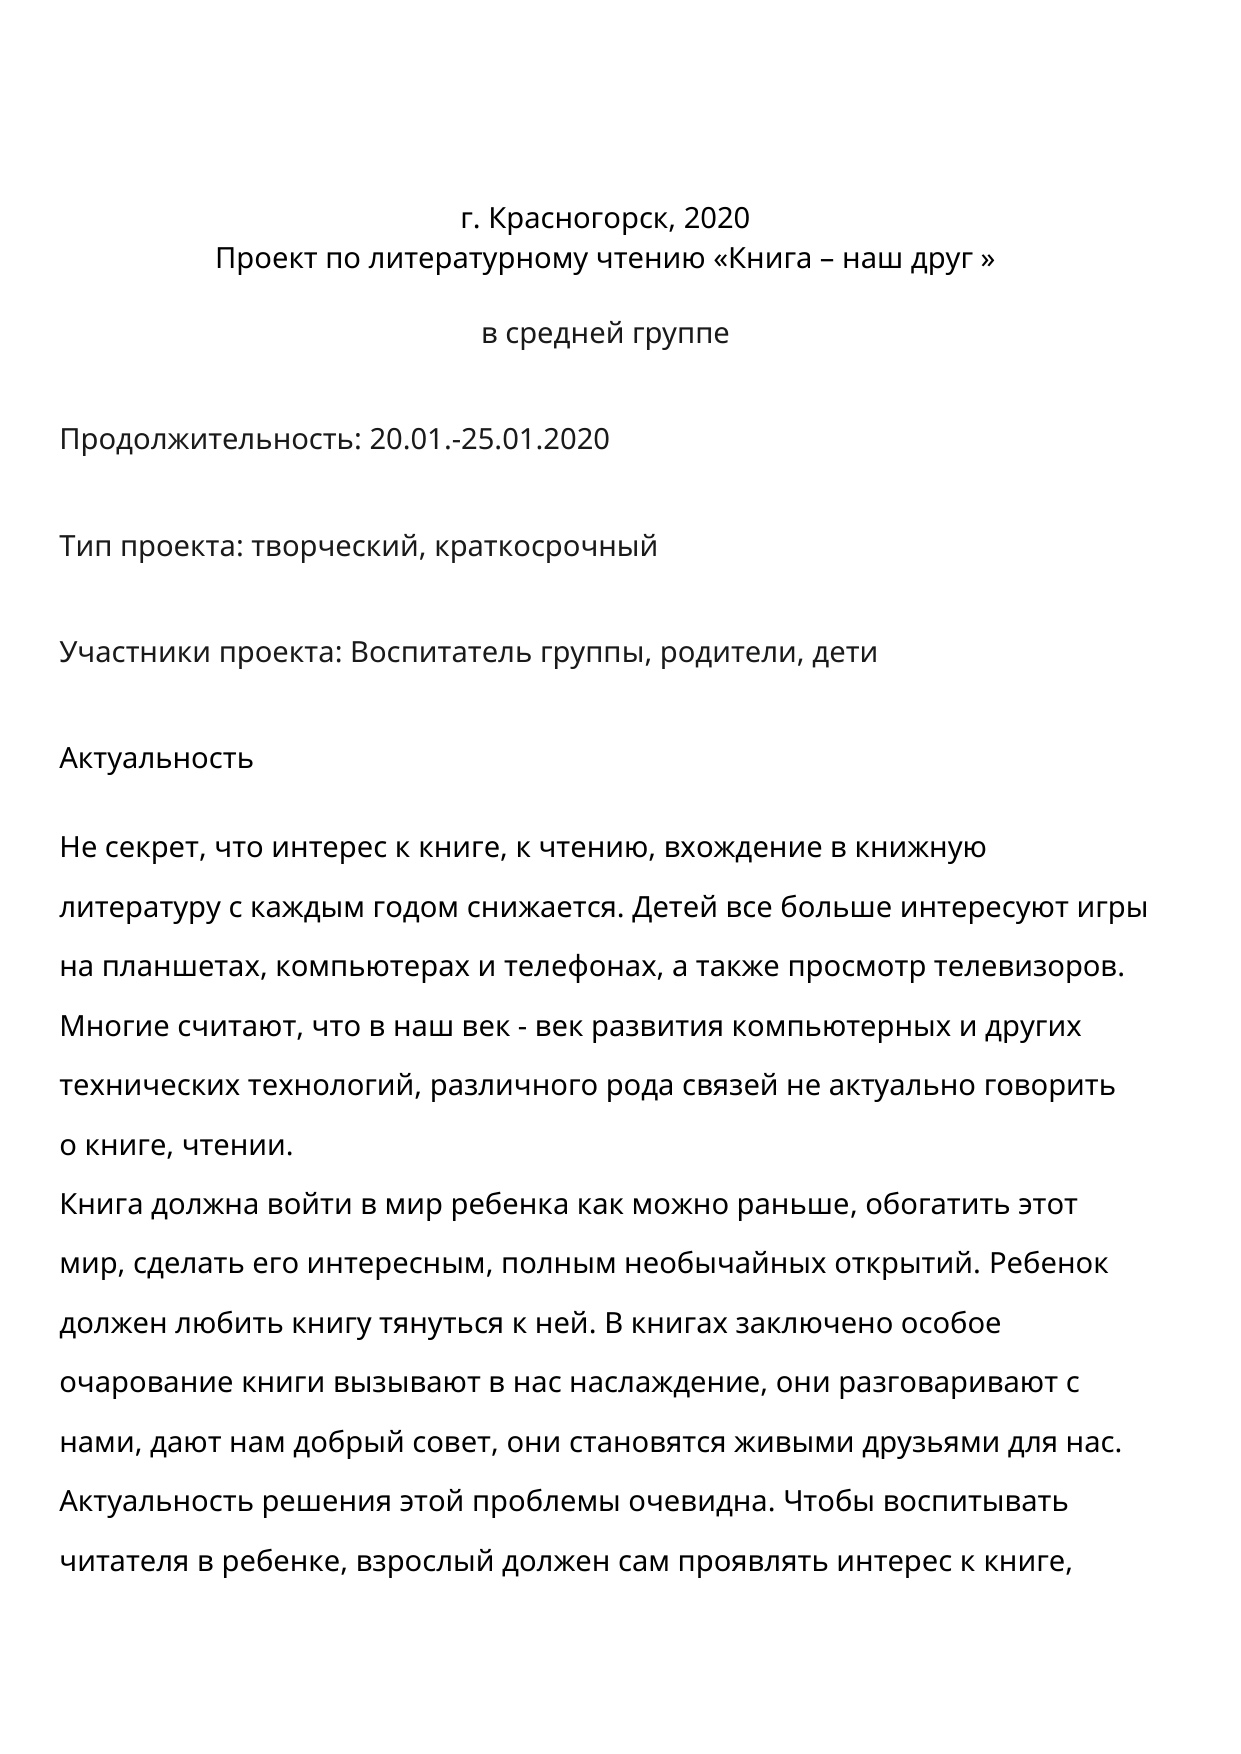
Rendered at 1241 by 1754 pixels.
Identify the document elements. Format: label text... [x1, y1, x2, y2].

text Продолжительность: 20.01.-25.01.2020 [59, 419, 1152, 458]
text Проект по литературному чтению «Книга – наш друг » [59, 237, 1152, 277]
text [59, 1481, 1152, 1580]
text Тип проекта: творческий, краткосрочный [59, 525, 1152, 565]
text Многие считают, что в наш век - век развития компьютерных и других технических технологий, различного рода связей не актуально говорить о книге, чтении. [59, 1005, 1152, 1163]
text в средней группе [59, 312, 1152, 352]
text Актуальность [59, 738, 1152, 777]
text Не секрет, что интерес к книге, к чтению, вхождение в книжную литературу с каждым годом снижается. Детей все больше интересуют игры на планшетах, компьютерах и телефонах, а также просмотр телевизоров. [59, 826, 1152, 985]
text Книга должна войти в мир ребенка как можно раньше, обогатить этот мир, сделать его интересным, полным необычайных открытий. Ребенок должен любить книгу тянуться к ней. В книгах заключено особое очарование книги вызывают в нас наслаждение, они разговаривают с нами, дают нам добрый совет, они становятся живыми друзьями для нас. [59, 1183, 1152, 1461]
text г. Красногорск, 2020 [59, 197, 1152, 237]
text Участники проекта: Воспитатель группы, родители, дети [59, 631, 1152, 671]
